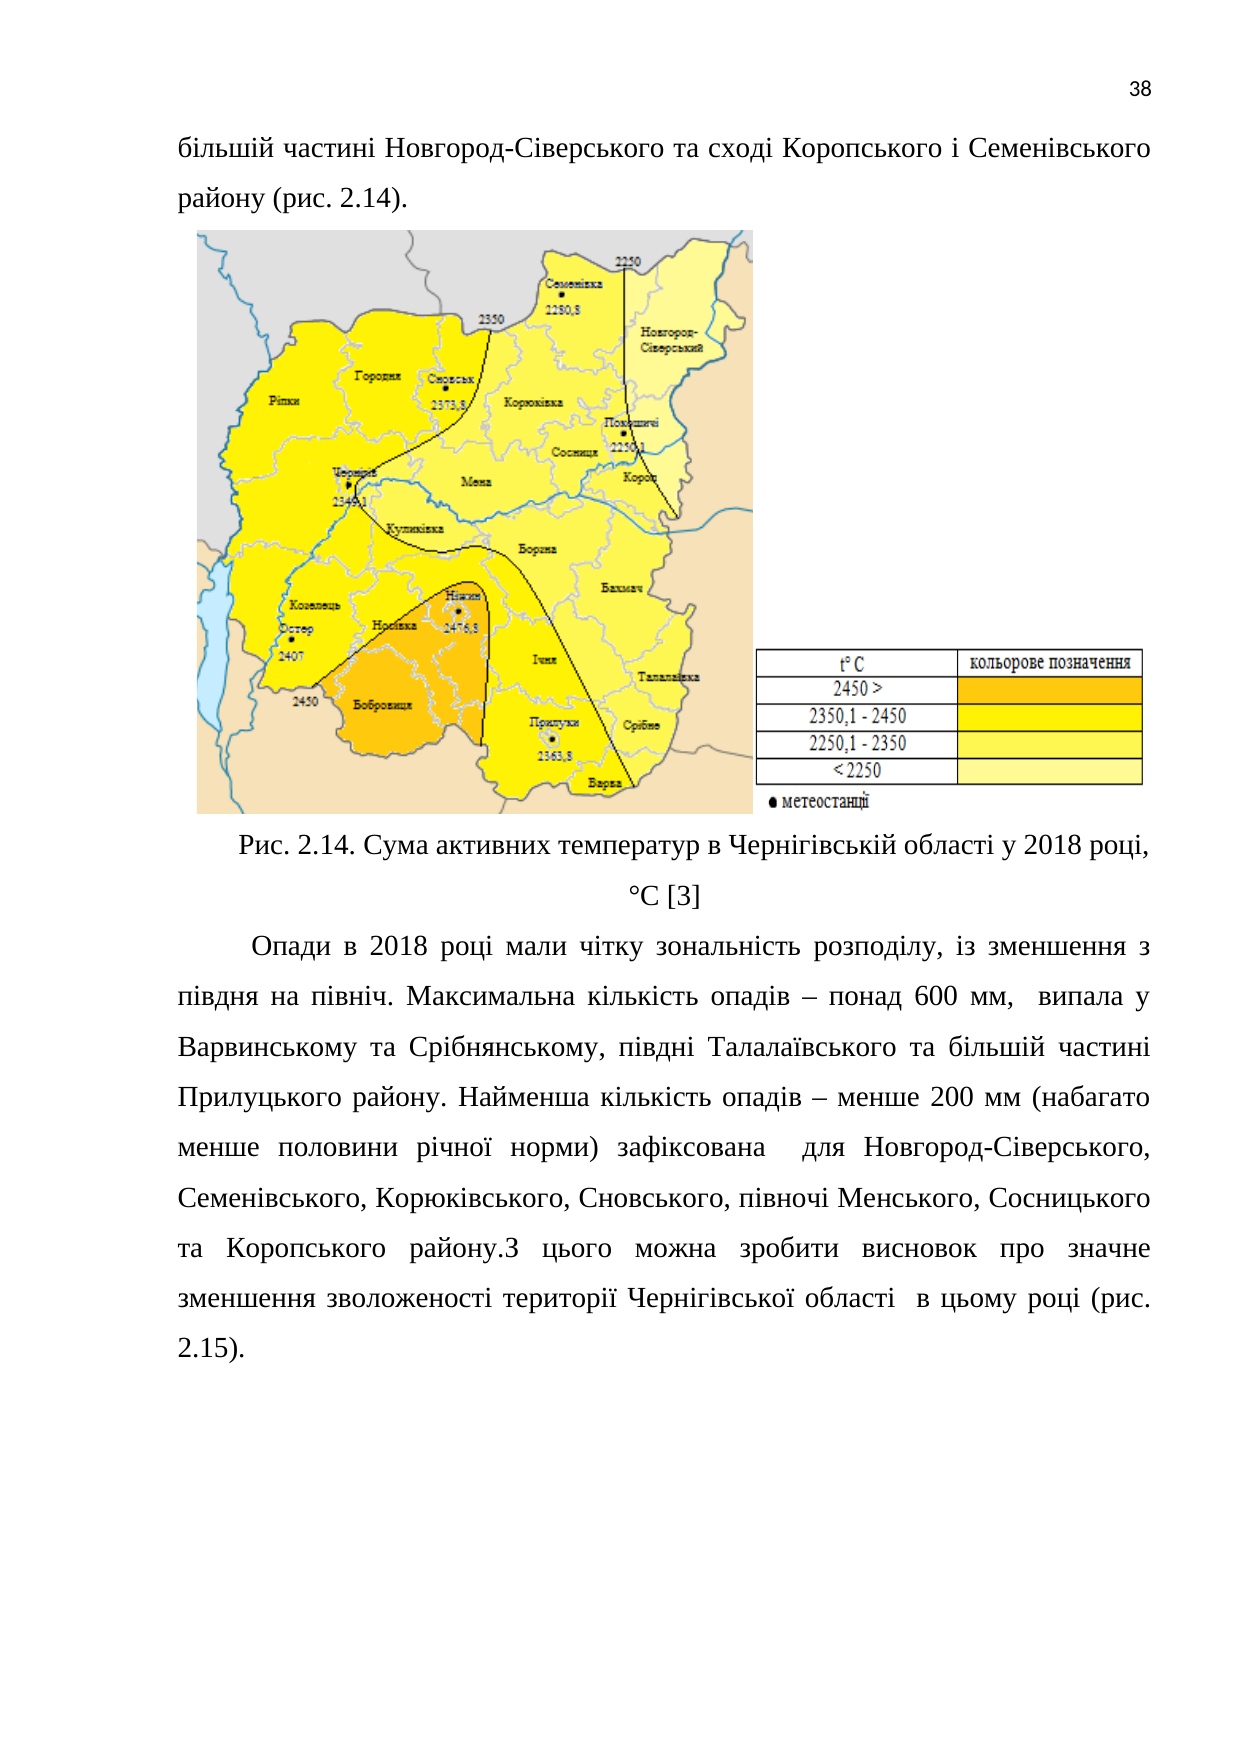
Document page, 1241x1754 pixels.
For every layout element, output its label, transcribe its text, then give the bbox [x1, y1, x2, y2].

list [177, 130, 1152, 214]
text Рис. 2.14. Сума активних температур в Чернігівській області у 2018 році, °С [3] [177, 827, 1152, 911]
picture [196, 230, 1147, 814]
text Опади в 2018 році мали чітку зональність розподілу, із зменшення з півдня на північ. Максимальна кількість опадів – понад 600 мм, випала у Варвинському та Срібнянському, півдні Талалаївського та більшій частині Прилуцького району. Найменша кількість опадів – менше 200 мм (набагато менше половини річної норми) зафіксована для Новгород-Сіверського, Семенівського, Корюківського, Сновського, півночі Менського, Сосницького та Коропського району.З цього можна зробити висновок про значне зменшення зволоженості території Чернігівської області в цьому році (рис. 2.15). [177, 928, 1152, 1364]
